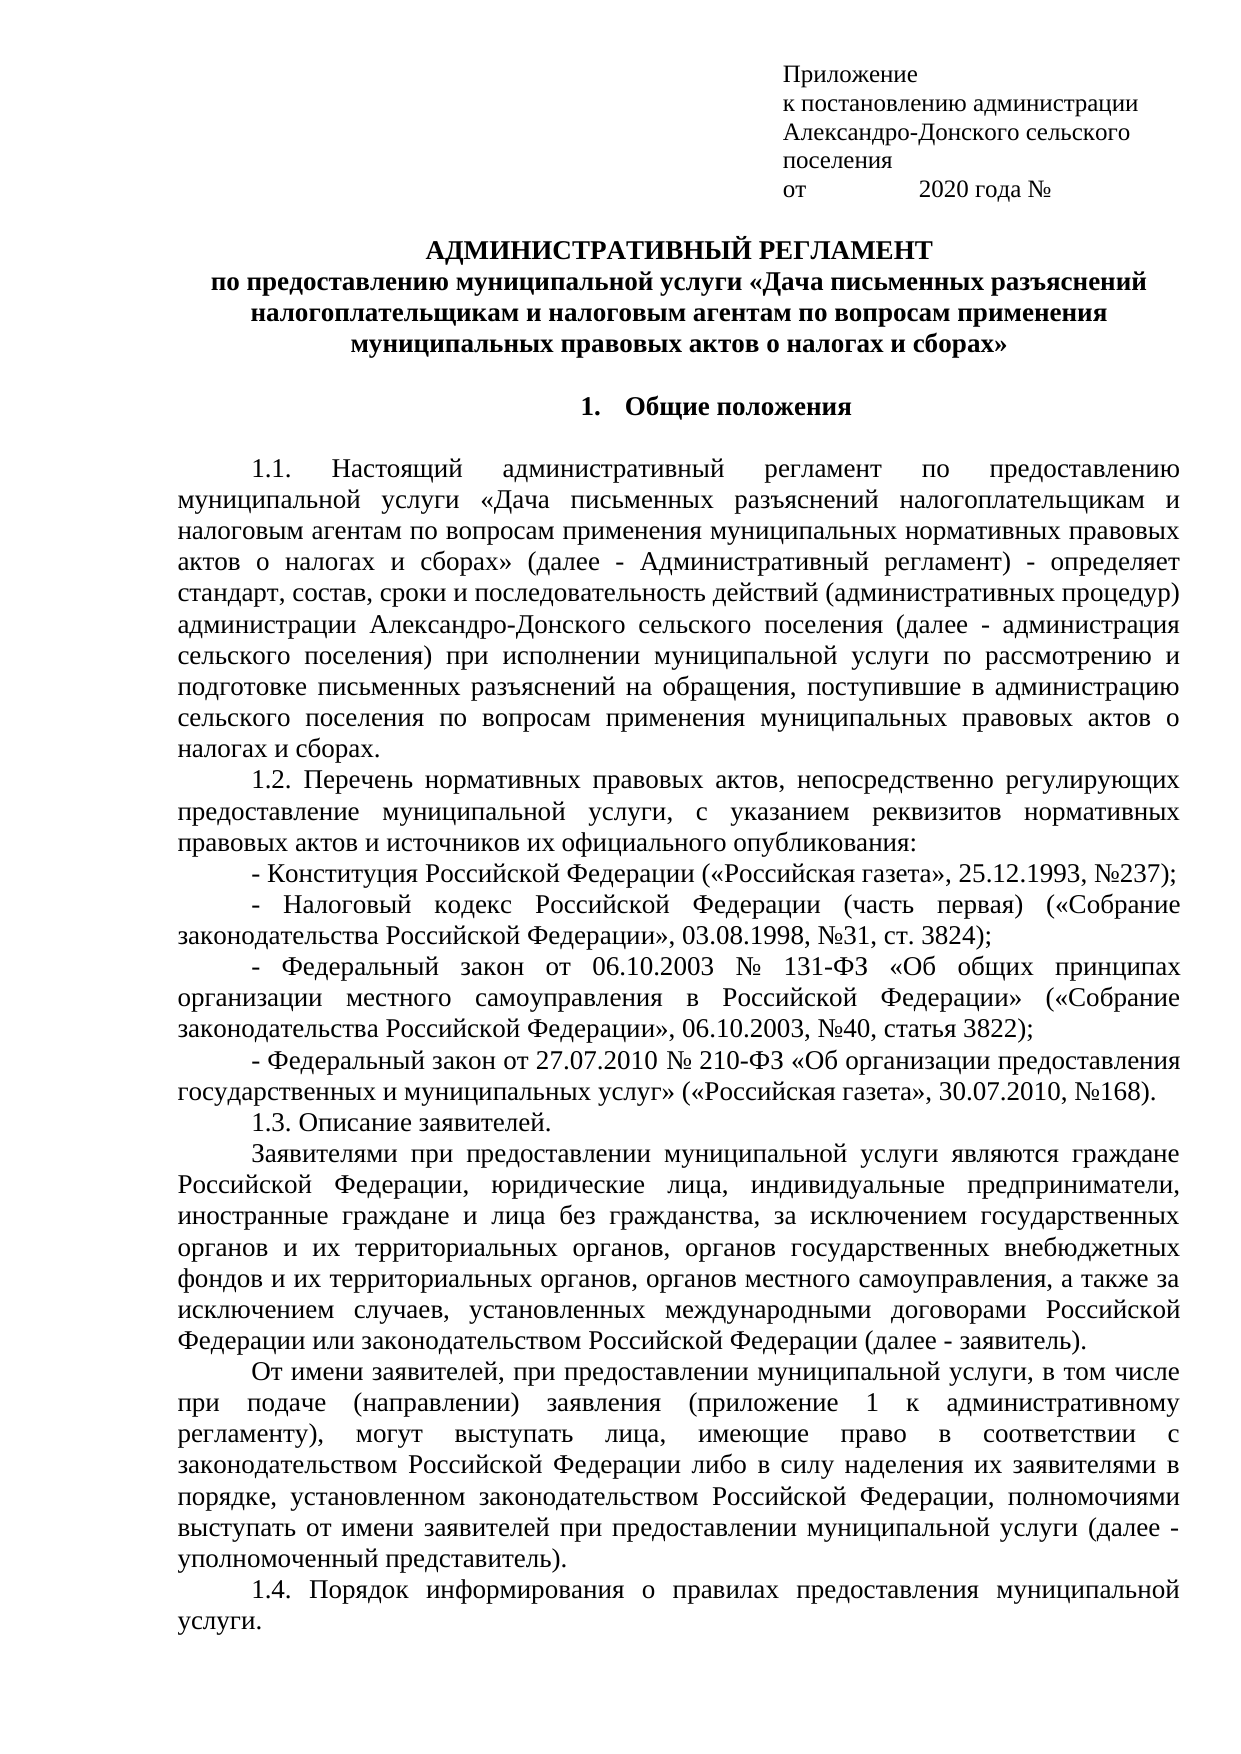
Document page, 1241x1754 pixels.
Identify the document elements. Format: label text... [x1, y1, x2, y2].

text Александро-Донского сельского [177, 117, 1181, 145]
text - Налоговый кодекс Российской Федерации (часть первая) («Собрание законодательства Российской Федерации», 03.08.1998, №31, ст. 3824); [177, 888, 1181, 950]
text 1.1. Настоящий административный регламент по предоставлению муниципальной услуги «Дача письменных разъяснений налогоплательщикам и налоговым агентам по вопросам применения муниципальных нормативных правовых актов о налогах и сборах» (далее - Административный регламент) - определяет стандарт, состав, сроки и последовательность действий (административных процедур) администрации Александро-Донского сельского поселения (далее - администрация сельского поселения) при исполнении муниципальной услуги по рассмотрению и подготовке письменных разъяснений на обращения, поступившие в администрацию сельского поселения по вопросам применения муниципальных правовых актов о налогах и сборах. [177, 452, 1181, 763]
text - Федеральный закон от 06.10.2003 № 131-ФЗ «Об общих принципах организации местного самоуправления в Российской Федерации» («Собрание законодательства Российской Федерации», 06.10.2003, №40, статья 3822); [177, 950, 1181, 1044]
text От имени заявителей, при предоставлении муниципальной услуги, в том числе при подаче (направлении) заявления (приложение 1 к административному регламенту), могут выступать лица, имеющие право в соответствии с законодательством Российской Федерации либо в силу наделения их заявителями в порядке, установленном законодательством Российской Федерации, полномочиями выступать от имени заявителей при предоставлении муниципальной услуги (далее - уполномоченный представитель). [177, 1355, 1181, 1573]
text АДМИНИСТРАТИВНЫЙ РЕГЛАМЕНТ [177, 234, 1181, 265]
text 1.3. Описание заявителей. [177, 1106, 1181, 1137]
text от 2020 года № [177, 174, 1181, 203]
text - Конституция Российской Федерации («Российская газета», 25.12.1993, №237); [177, 857, 1181, 888]
text 1.4. Порядок информирования о правилах предоставления муниципальной услуги. [177, 1573, 1181, 1636]
list Общие положения [251, 390, 1181, 421]
text поселения [177, 145, 1181, 174]
text к постановлению администрации [177, 88, 1181, 117]
text Заявителями при предоставлении муниципальной услуги являются граждане Российской Федерации, юридические лица, индивидуальные предприниматели, иностранные граждане и лица без гражданства, за исключением государственных органов и их территориальных органов, органов государственных внебюджетных фондов и их территориальных органов, органов местного самоуправления, а также за исключением случаев, установленных международными договорами Российской Федерации или законодательством Российской Федерации (далее - заявитель). [177, 1137, 1181, 1355]
text по предоставлению муниципальной услуги «Дача письменных разъяснений налогоплательщикам и налоговым агентам по вопросам применения муниципальных правовых актов о налогах и сборах» [177, 265, 1181, 358]
text - Федеральный закон от 27.07.2010 № 210-ФЗ «Об организации предоставления государственных и муниципальных услуг» («Российская газета», 30.07.2010, №168). [177, 1044, 1181, 1106]
text Приложение [177, 59, 1181, 88]
text 1.2. Перечень нормативных правовых актов, непосредственно регулирующих предоставление муниципальной услуги, с указанием реквизитов нормативных правовых актов и источников их официального опубликования: [177, 763, 1181, 857]
